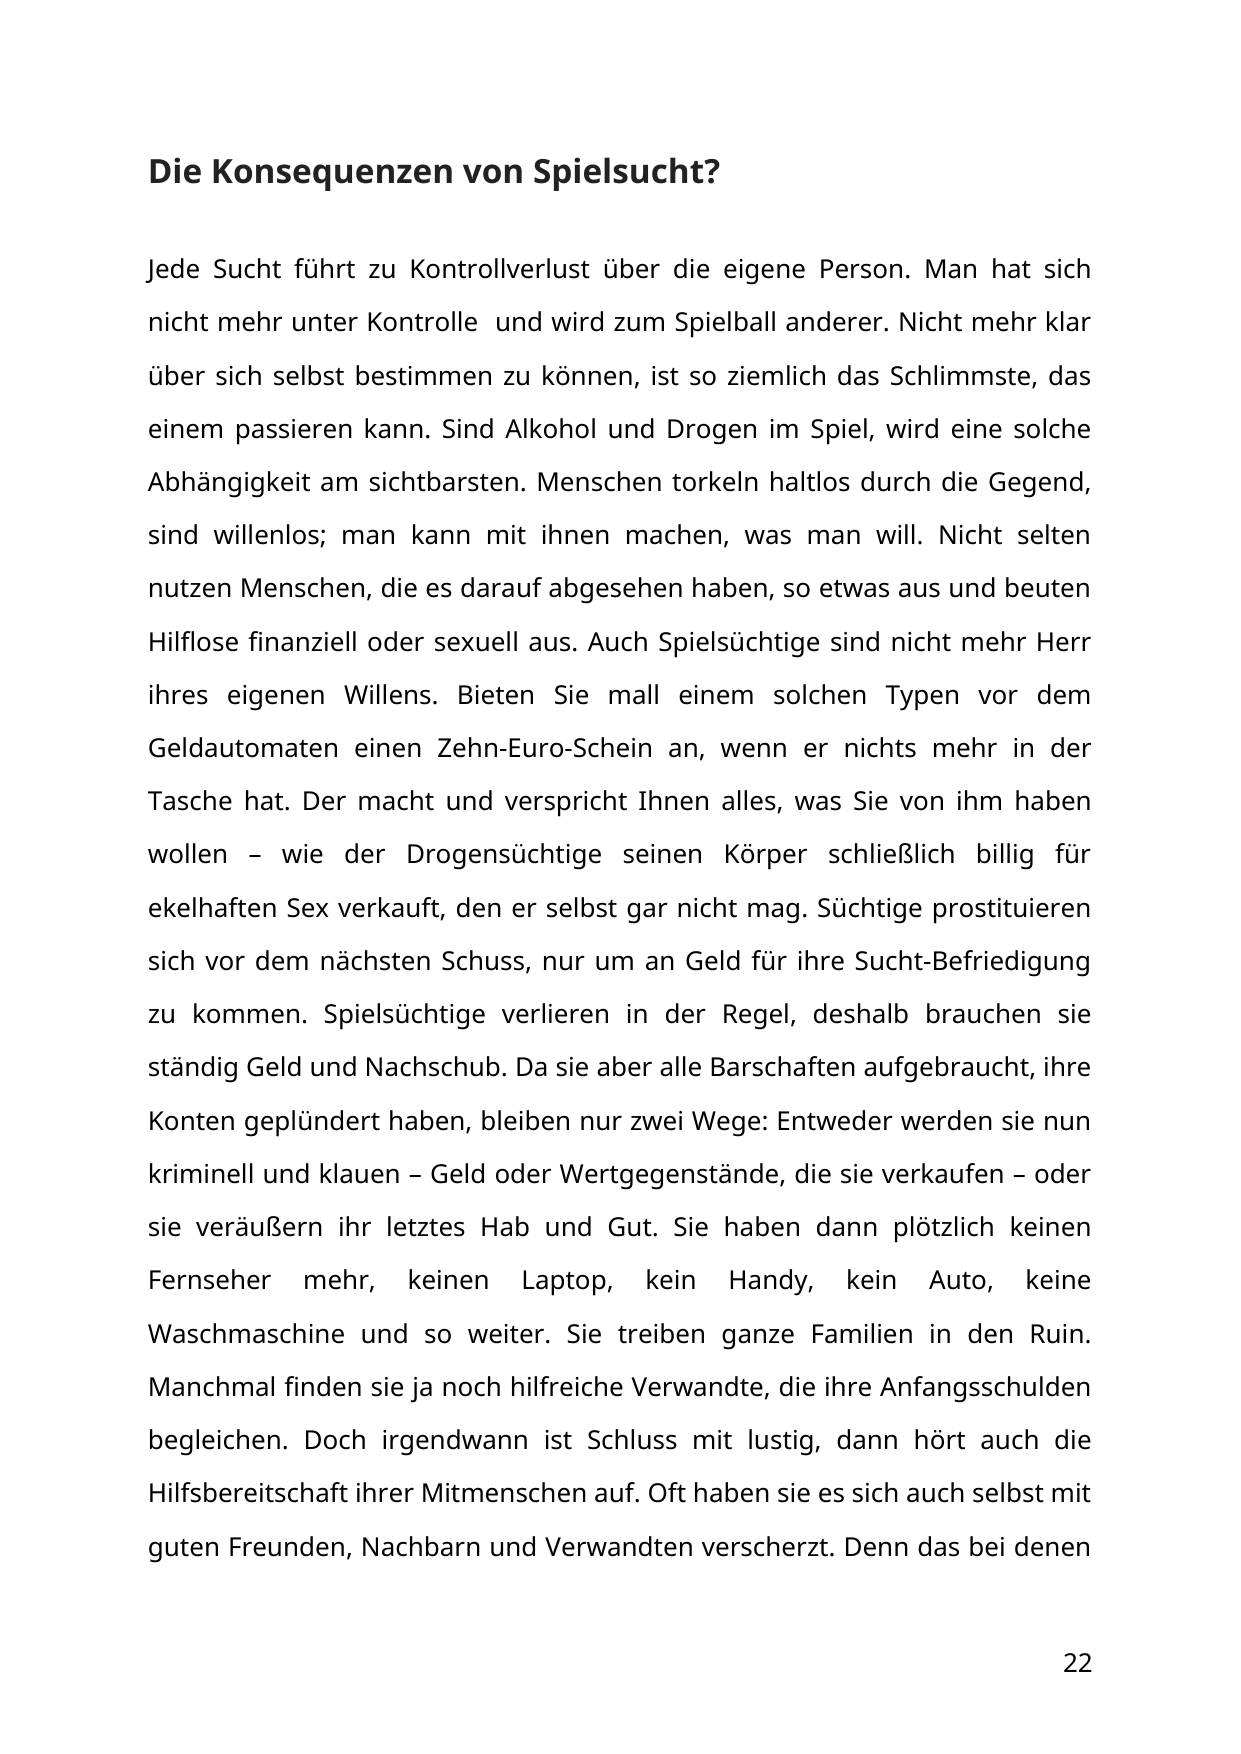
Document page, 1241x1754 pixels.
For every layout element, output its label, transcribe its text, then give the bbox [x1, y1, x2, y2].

subtitle Die Konsequenzen von Spielsucht? [148, 148, 1093, 193]
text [148, 251, 1093, 1564]
